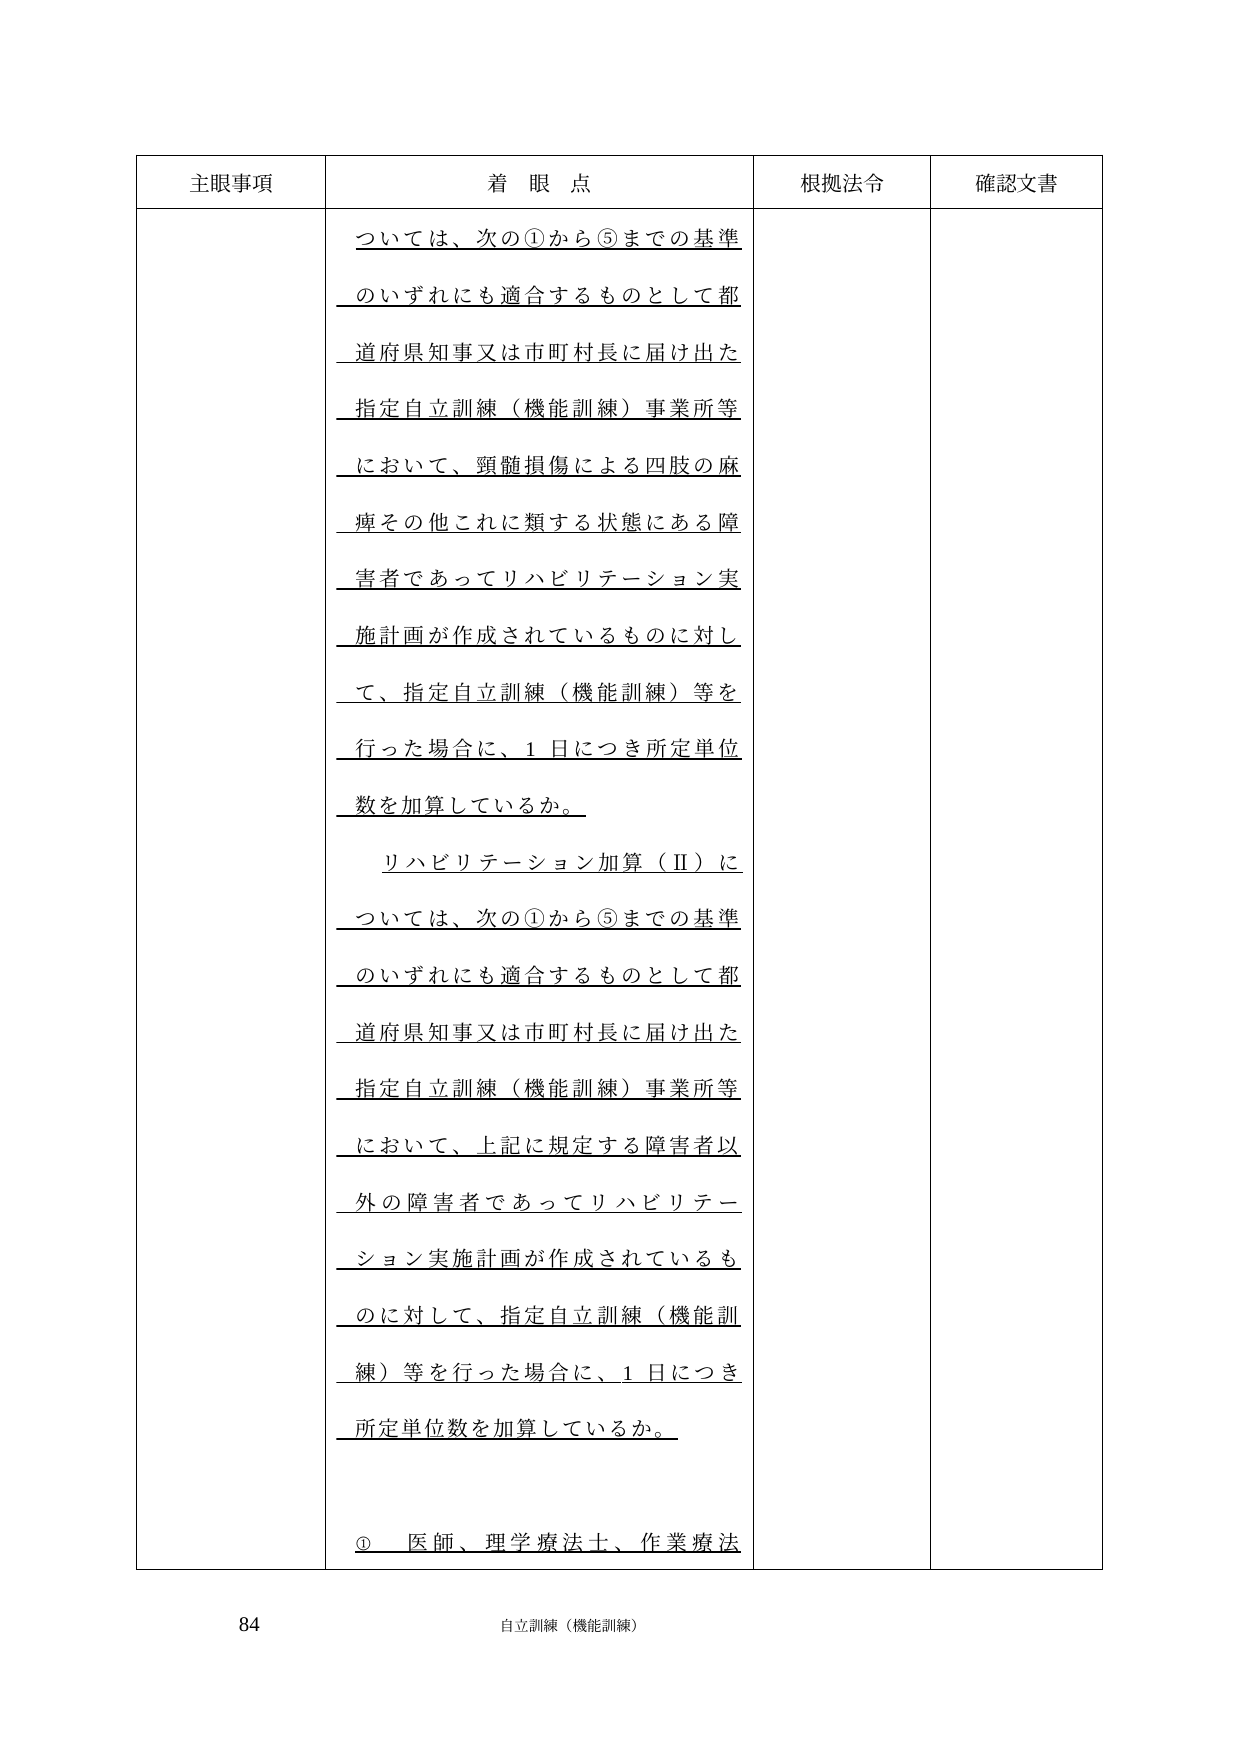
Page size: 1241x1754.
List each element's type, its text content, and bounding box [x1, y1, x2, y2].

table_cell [754, 209, 930, 1569]
table_header 主眼事項 [137, 156, 325, 208]
table_header 着 眼 点 [326, 156, 753, 208]
table_header 確認文書 [931, 156, 1102, 208]
table_header 根拠法令 [754, 156, 930, 208]
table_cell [137, 209, 325, 1569]
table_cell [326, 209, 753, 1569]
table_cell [931, 209, 1102, 1569]
